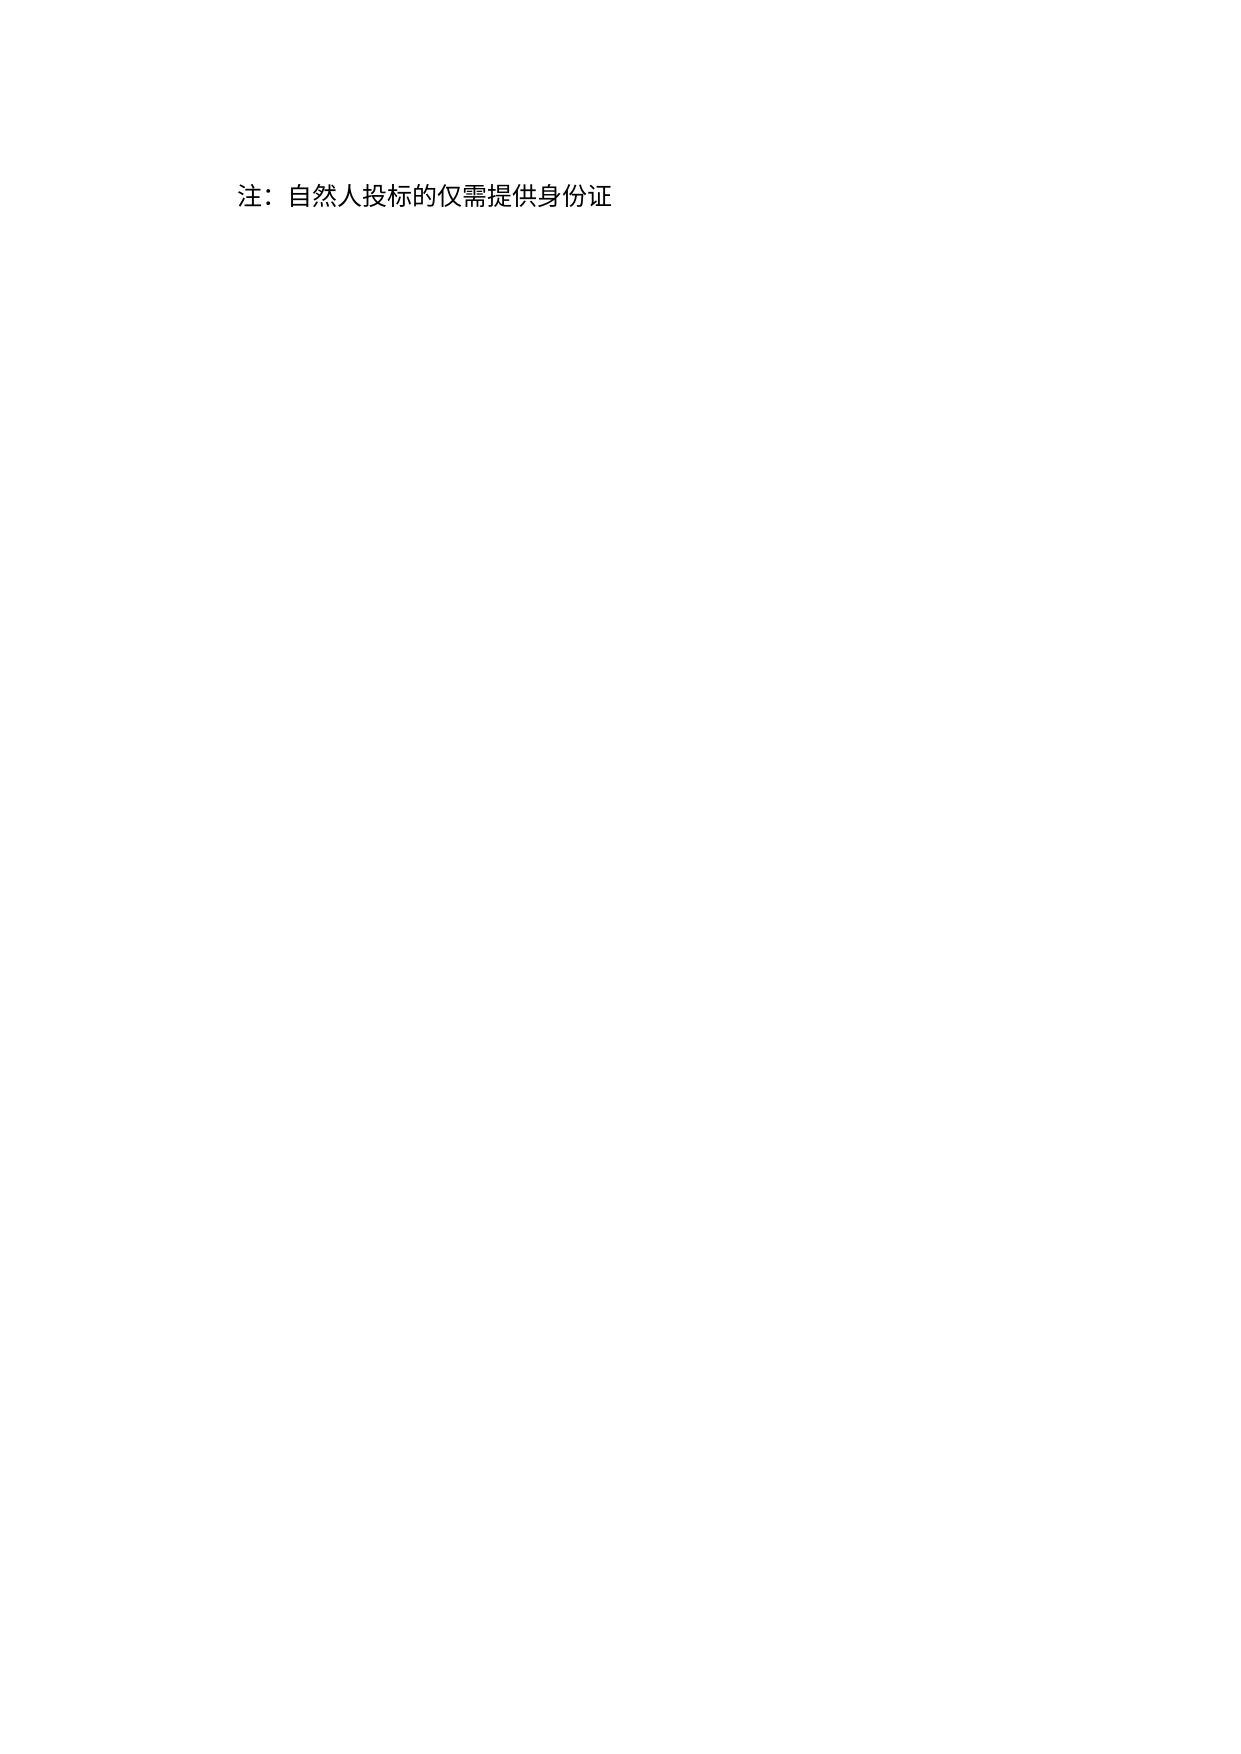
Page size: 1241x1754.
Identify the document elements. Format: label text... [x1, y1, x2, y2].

text 注：自然人投标的仅需提供身份证 [187, 162, 1053, 227]
